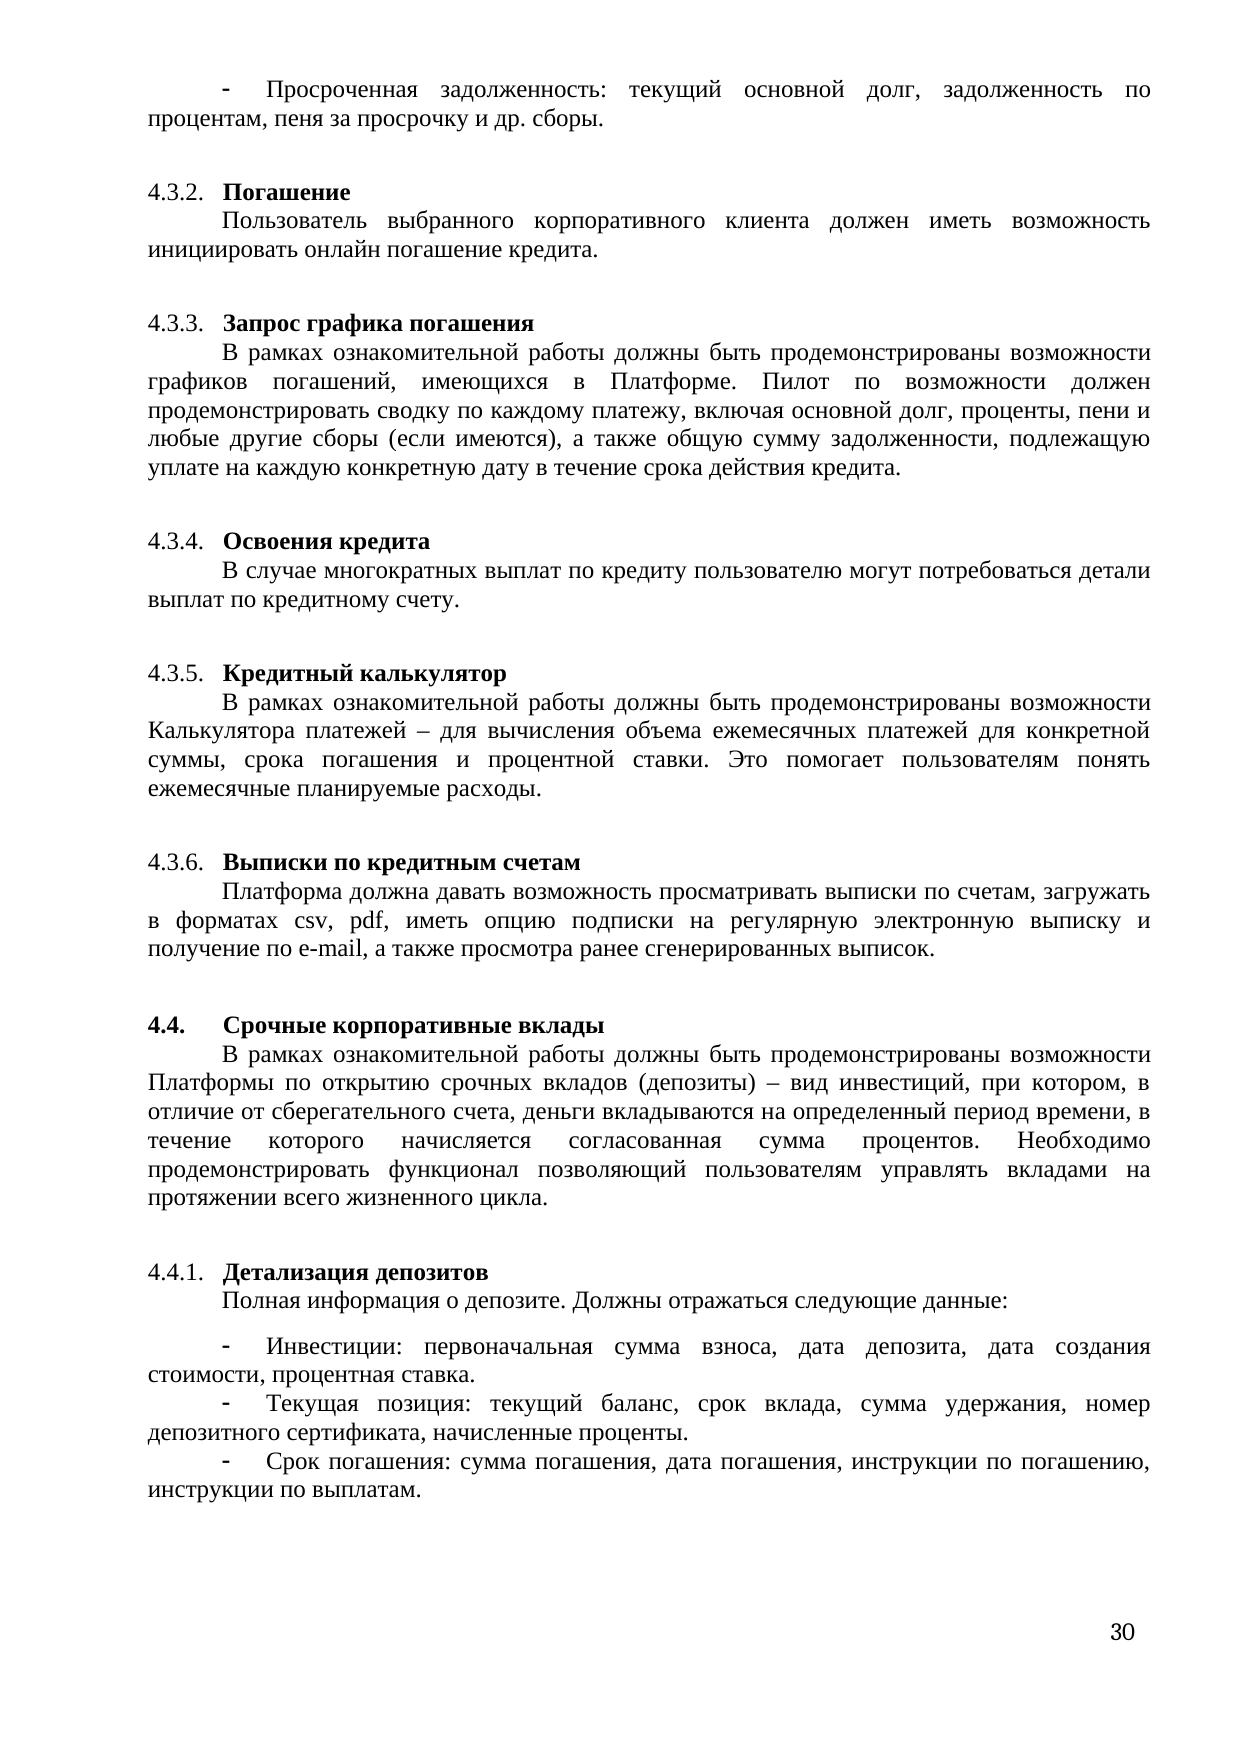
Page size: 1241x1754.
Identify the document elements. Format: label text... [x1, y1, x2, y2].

text В рамках ознакомительной работы должны быть продемонстрированы возможности графиков погашений, имеющихся в Платформе. Пилот по возможности должен продемонстрировать сводку по каждому платежу, включая основной долг, проценты, пени и любые другие сборы (если имеются), а также общую сумму задолженности, подлежащую уплате на каждую конкретную дату в течение срока действия кредита. [148, 337, 1152, 481]
text В случае многократных выплат по кредиту пользователю могут потребоваться детали выплат по кредитному счету. [148, 555, 1152, 613]
subtitle Выписки по кредитным счетам [148, 847, 1152, 876]
text Полная информация о депозите. Должны отражаться следующие данные: [148, 1285, 1152, 1314]
text Платформа должна давать возможность просматривать выписки по счетам, загружать в форматах csv, pdf, иметь опцию подписки на регулярную электронную выписку и получение по e-mail, a также просмотра ранее сгенерированных выписок. [148, 876, 1152, 962]
list Срок погашения: сумма погашения, дата погашения, инструкции по погашению, инструкции по выплатам. [148, 1446, 1152, 1503]
subtitle Освоения кредита [148, 526, 1152, 555]
text В рамках ознакомительной работы должны быть продемонстрированы возможности Платформы по открытию срочных вкладов (депозиты) – вид инвестиций, при котором, в отличие от сберегательного счета, деньги вкладываются на определенный период времени, в течение которого начисляется согласованная сумма процентов. Необходимо продемонстрировать функционал позволяющий пользователям управлять вкладами на протяжении всего жизненного цикла. [148, 1039, 1152, 1211]
subtitle Погашение [148, 177, 1152, 206]
subtitle Запрос графика погашения [148, 308, 1152, 337]
text В рамках ознакомительной работы должны быть продемонстрированы возможности Калькулятора платежей – для вычисления объема ежемесячных платежей для конкретной суммы, срока погашения и процентной ставки. Это помогает пользователям понять ежемесячные планируемые расходы. [148, 687, 1152, 802]
list Текущая позиция: текущий баланс, срок вклада, сумма удержания, номер депозитного сертификата, начисленные проценты. [148, 1388, 1152, 1446]
subtitle Детализация депозитов [148, 1257, 1152, 1285]
subtitle Кредитный калькулятор [148, 658, 1152, 687]
list Инвестиции: первоначальная сумма взноса, дата депозита, дата создания стоимости, процентная ставка. [148, 1331, 1152, 1388]
text Пользователь выбранного корпоративного клиента должен иметь возможность инициировать онлайн погашение кредита. [148, 206, 1152, 263]
subtitle Срочные корпоративные вклады [148, 1010, 1152, 1039]
list Просроченная задолженность: текущий основной долг, задолженность по процентам, пеня за просрочку и др. сборы. [148, 74, 1152, 131]
